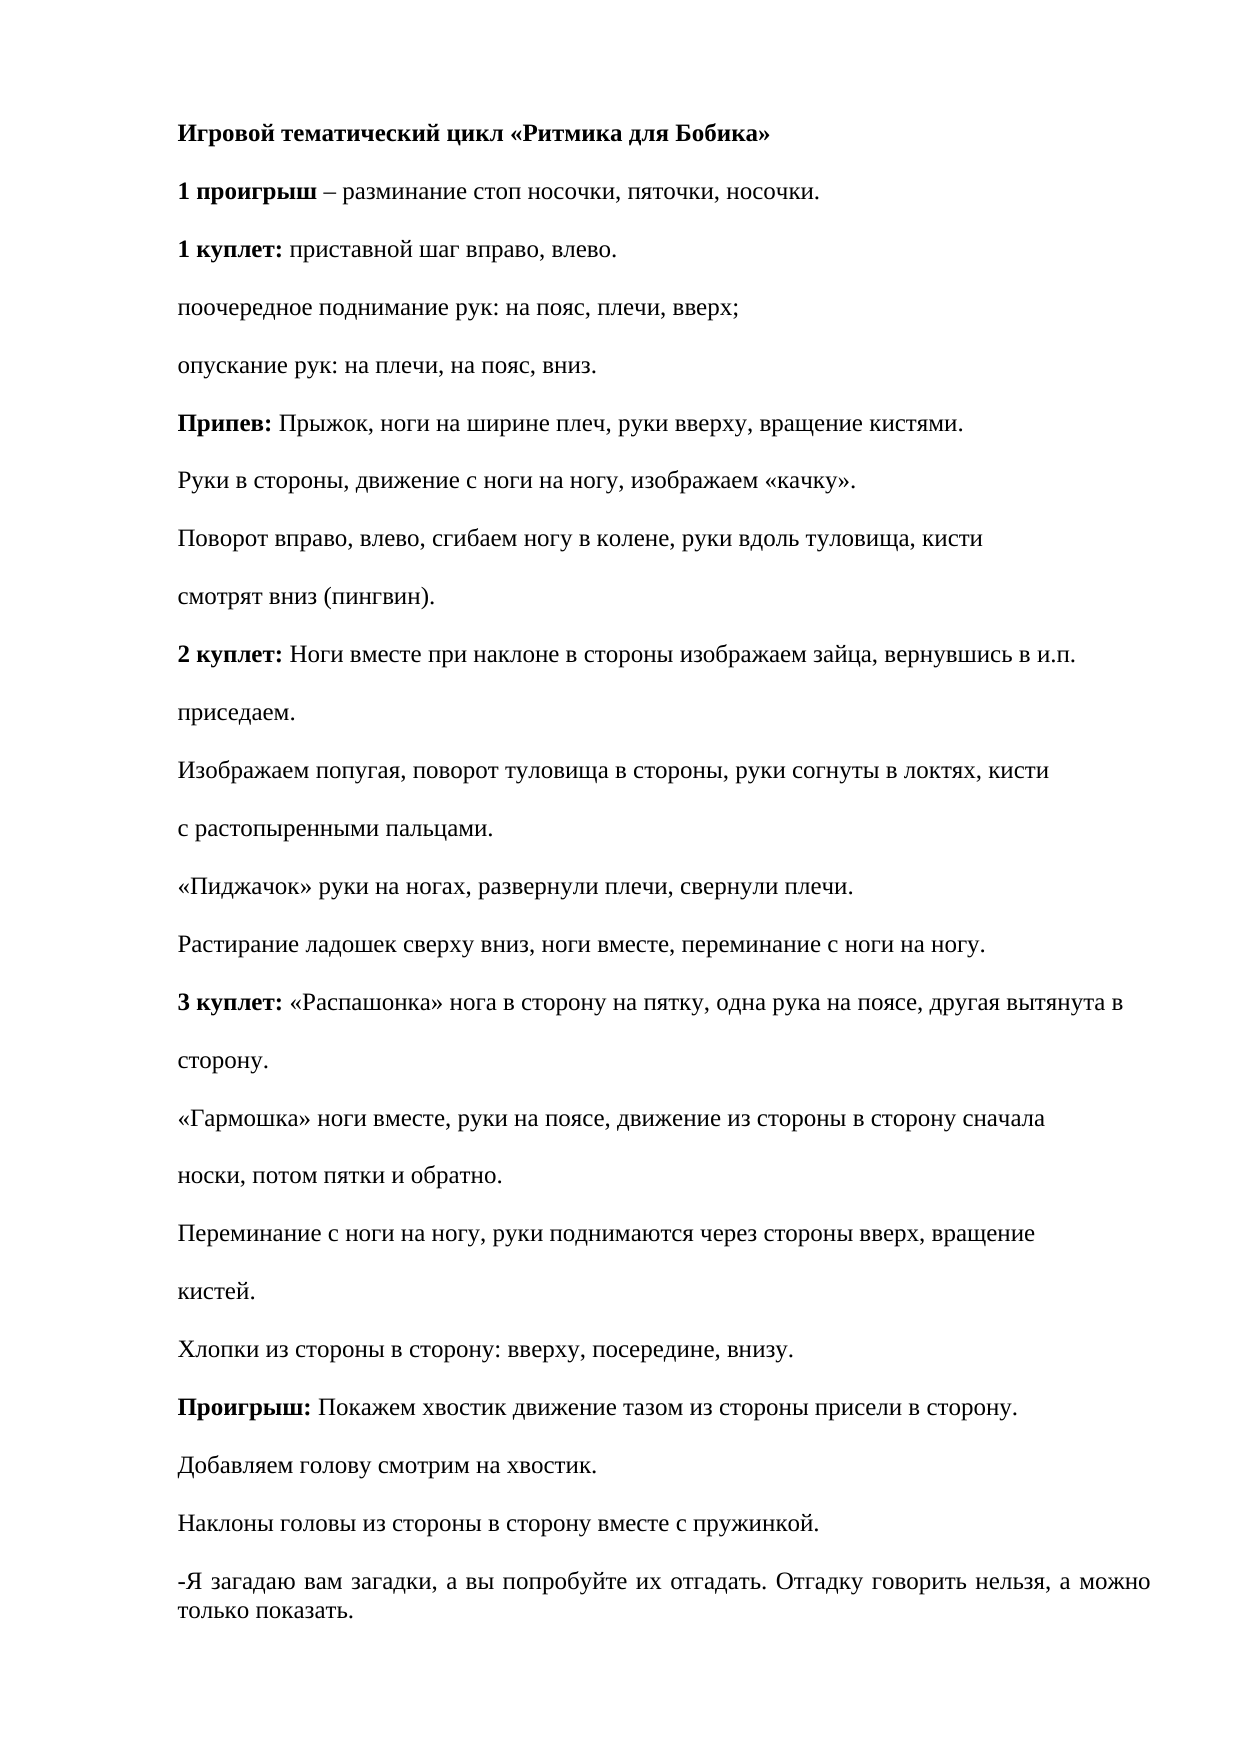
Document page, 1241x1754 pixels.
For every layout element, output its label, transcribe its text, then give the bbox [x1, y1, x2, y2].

text 2 куплет: Ноги вместе при наклоне в стороны изображаем зайца, вернувшись в и.п. [177, 639, 1152, 668]
text Поворот вправо, влево, сгибаем ногу в колене, руки вдоль туловища, кисти [177, 523, 1152, 552]
text Добавляем голову смотрим на хвостик. [177, 1450, 1152, 1479]
text носки, потом пятки и обратно. [177, 1161, 1152, 1189]
text Растирание ладошек сверху вниз, ноги вместе, переминание с ноги на ногу. [177, 929, 1152, 958]
text 1 куплет: приставной шаг вправо, влево. [177, 234, 1152, 263]
text 3 куплет: «Распашонка» нога в сторону на пятку, одна рука на поясе, другая вытянута в [177, 987, 1152, 1016]
text с растопыренными пальцами. [177, 813, 1152, 842]
text Руки в стороны, движение с ноги на ногу, изображаем «качку». [177, 466, 1152, 494]
text Переминание с ноги на ногу, руки поднимаются через стороны вверх, вращение [177, 1218, 1152, 1247]
text 1 проигрыш – разминание стоп носочки, пяточки, носочки. [177, 176, 1152, 205]
text Наклоны головы из стороны в сторону вместе с пружинкой. [177, 1508, 1152, 1537]
text смотрят вниз (пингвин). [177, 581, 1152, 610]
text Проигрыш: Покажем хвостик движение тазом из стороны присели в сторону. [177, 1392, 1152, 1421]
text «Гармошка» ноги вместе, руки на поясе, движение из стороны в сторону сначала [177, 1103, 1152, 1131]
text поочередное поднимание рук: на пояс, плечи, вверх; [177, 292, 1152, 321]
text кистей. [177, 1276, 1152, 1305]
text «Пиджачок» руки на ногах, развернули плечи, свернули плечи. [177, 871, 1152, 900]
text приседаем. [177, 697, 1152, 726]
text Припев: Прыжок, ноги на ширине плеч, руки вверху, вращение кистями. [177, 408, 1152, 436]
text опускание рук: на плечи, на пояс, вниз. [177, 350, 1152, 378]
text Изображаем попугая, поворот туловища в стороны, руки согнуты в локтях, кисти [177, 755, 1152, 784]
text Игровой тематический цикл «Ритмика для Бобика» [177, 118, 1152, 147]
text Хлопки из стороны в сторону: вверху, посередине, внизу. [177, 1334, 1152, 1363]
text сторону. [177, 1045, 1152, 1073]
text -Я загадаю вам загадки, а вы попробуйте их отгадать. Отгадку говорить нельзя, а можно только показать. [177, 1566, 1152, 1623]
